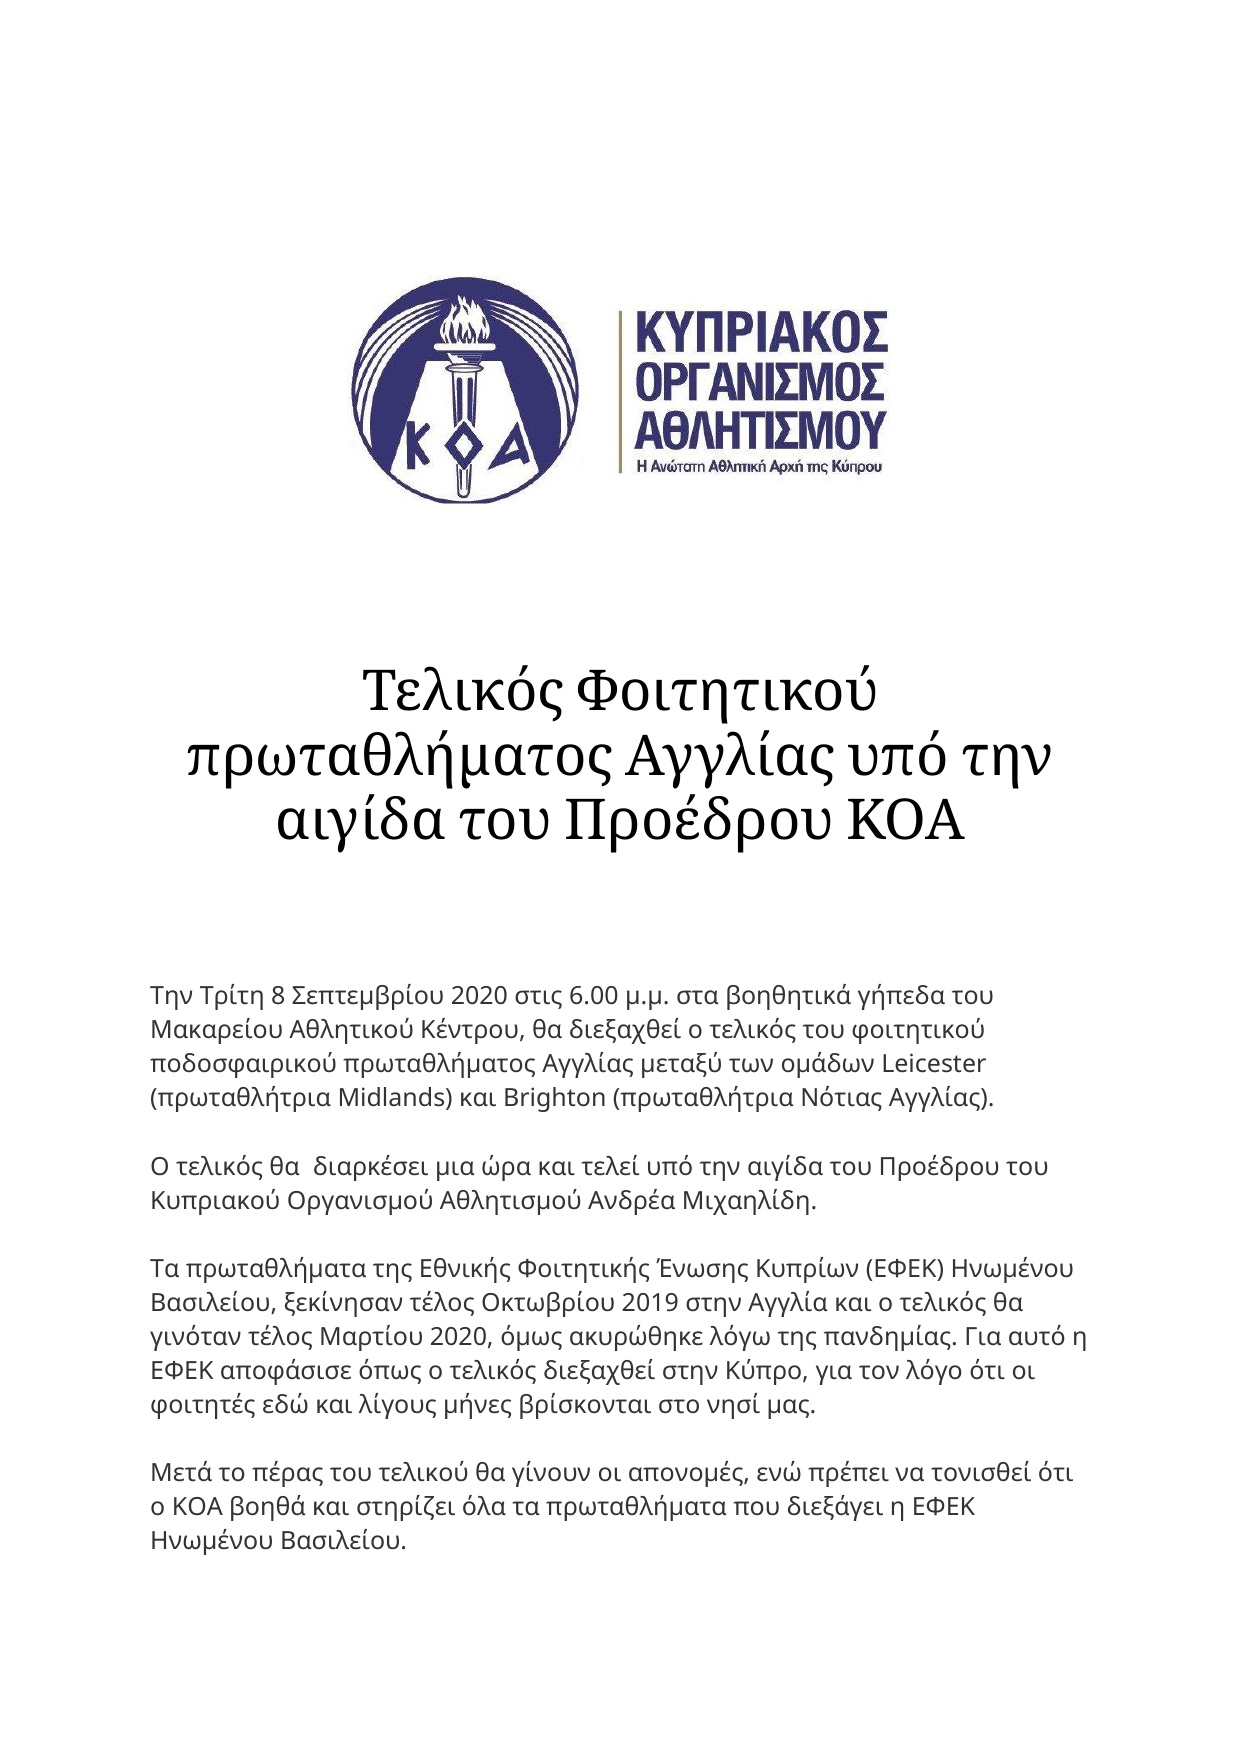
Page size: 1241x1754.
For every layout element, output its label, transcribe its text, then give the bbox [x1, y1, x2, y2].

picture [150, 150, 1087, 630]
subtitle Τελικός Φοιτητικού πρωταθλήματος Αγγλίας υπό την αιγίδα του Προέδρου ΚΟΑ [150, 660, 1090, 854]
